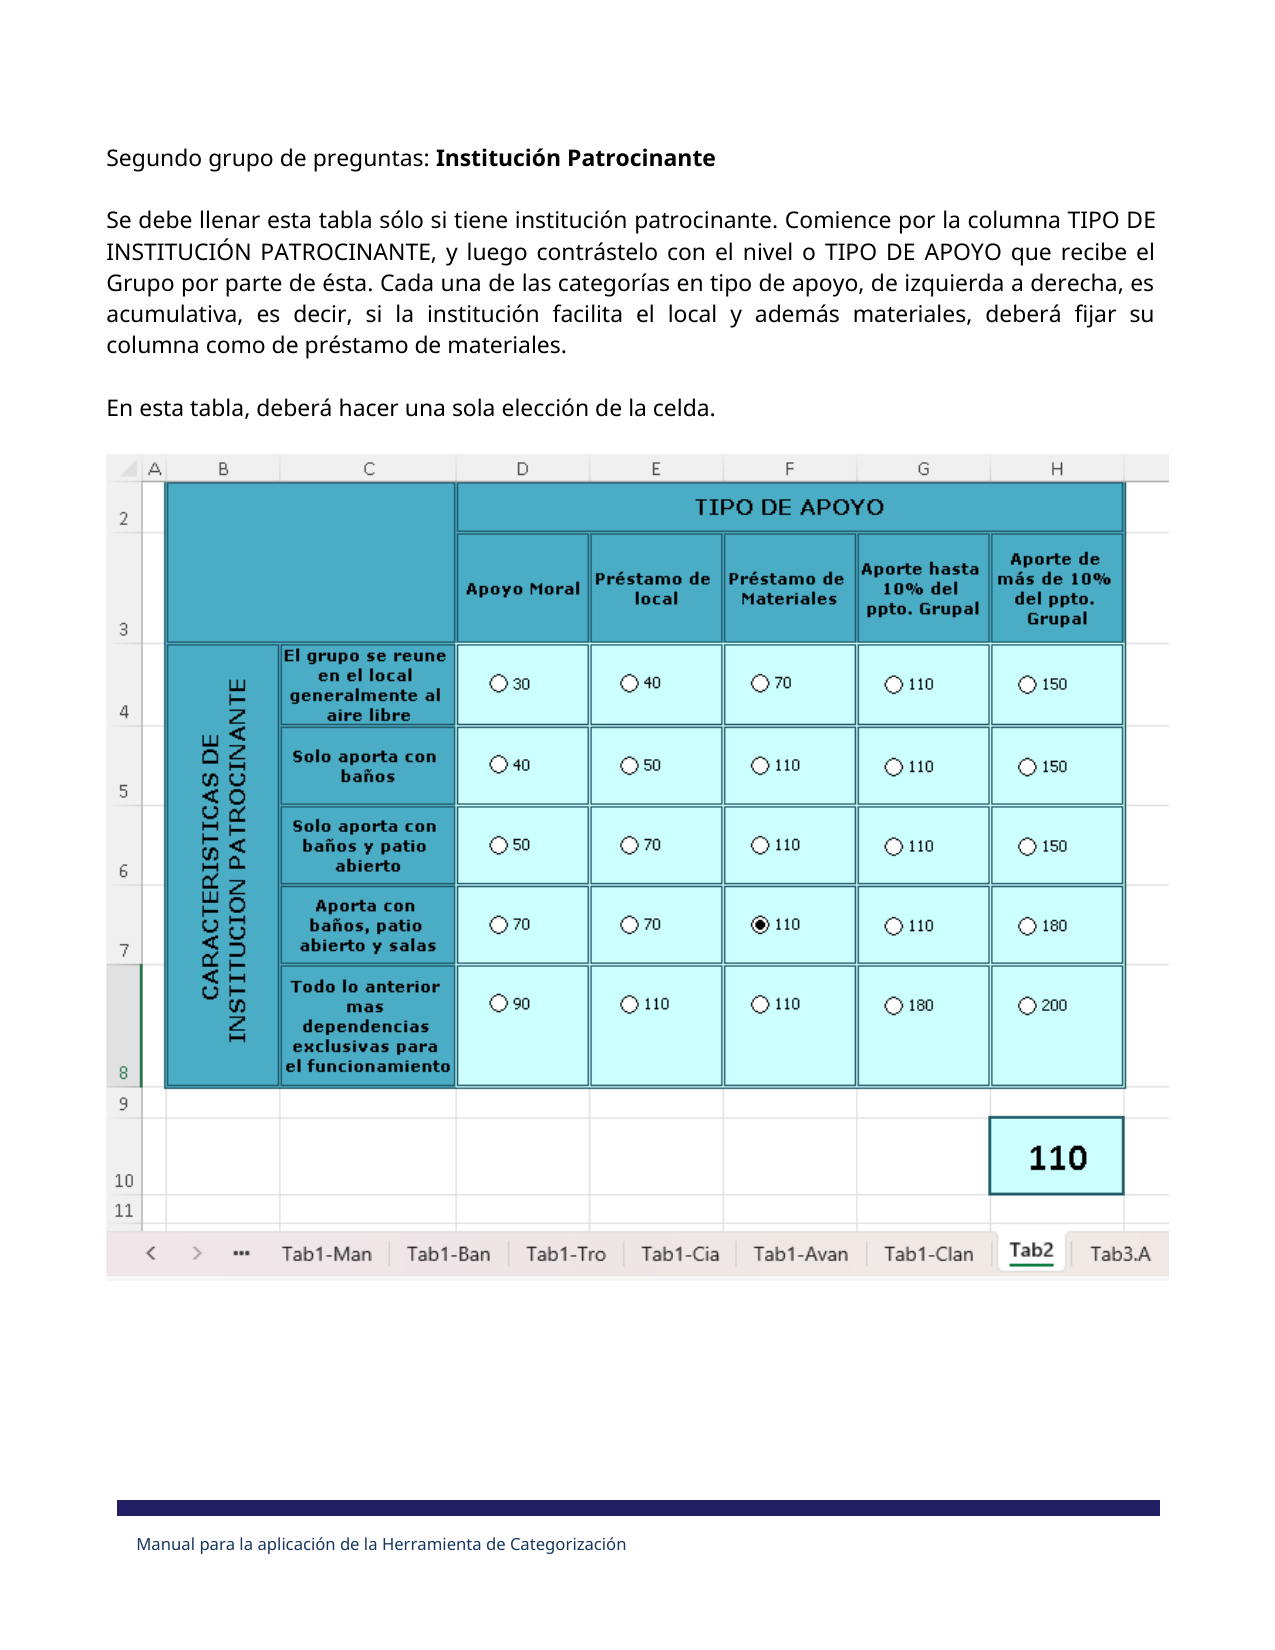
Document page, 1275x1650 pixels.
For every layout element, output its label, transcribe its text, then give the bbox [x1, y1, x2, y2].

picture [106, 454, 1169, 1281]
text Segundo grupo de preguntas: Institución Patrocinante [106, 142, 1157, 173]
text Se debe llenar esta tabla sólo si tiene institución patrocinante. Comience por la columna TIPO DE INSTITUCIÓN PATROCINANTE, y luego contrástelo con el nivel o TIPO DE APOYO que recibe el Grupo por parte de ésta. Cada una de las categorías en tipo de apoyo, de izquierda a derecha, es acumulativa, es decir, si la institución facilita el local y además materiales, deberá fijar su columna como de préstamo de materiales. [106, 204, 1157, 360]
text En esta tabla, deberá hacer una sola elección de la celda. [106, 392, 1157, 423]
